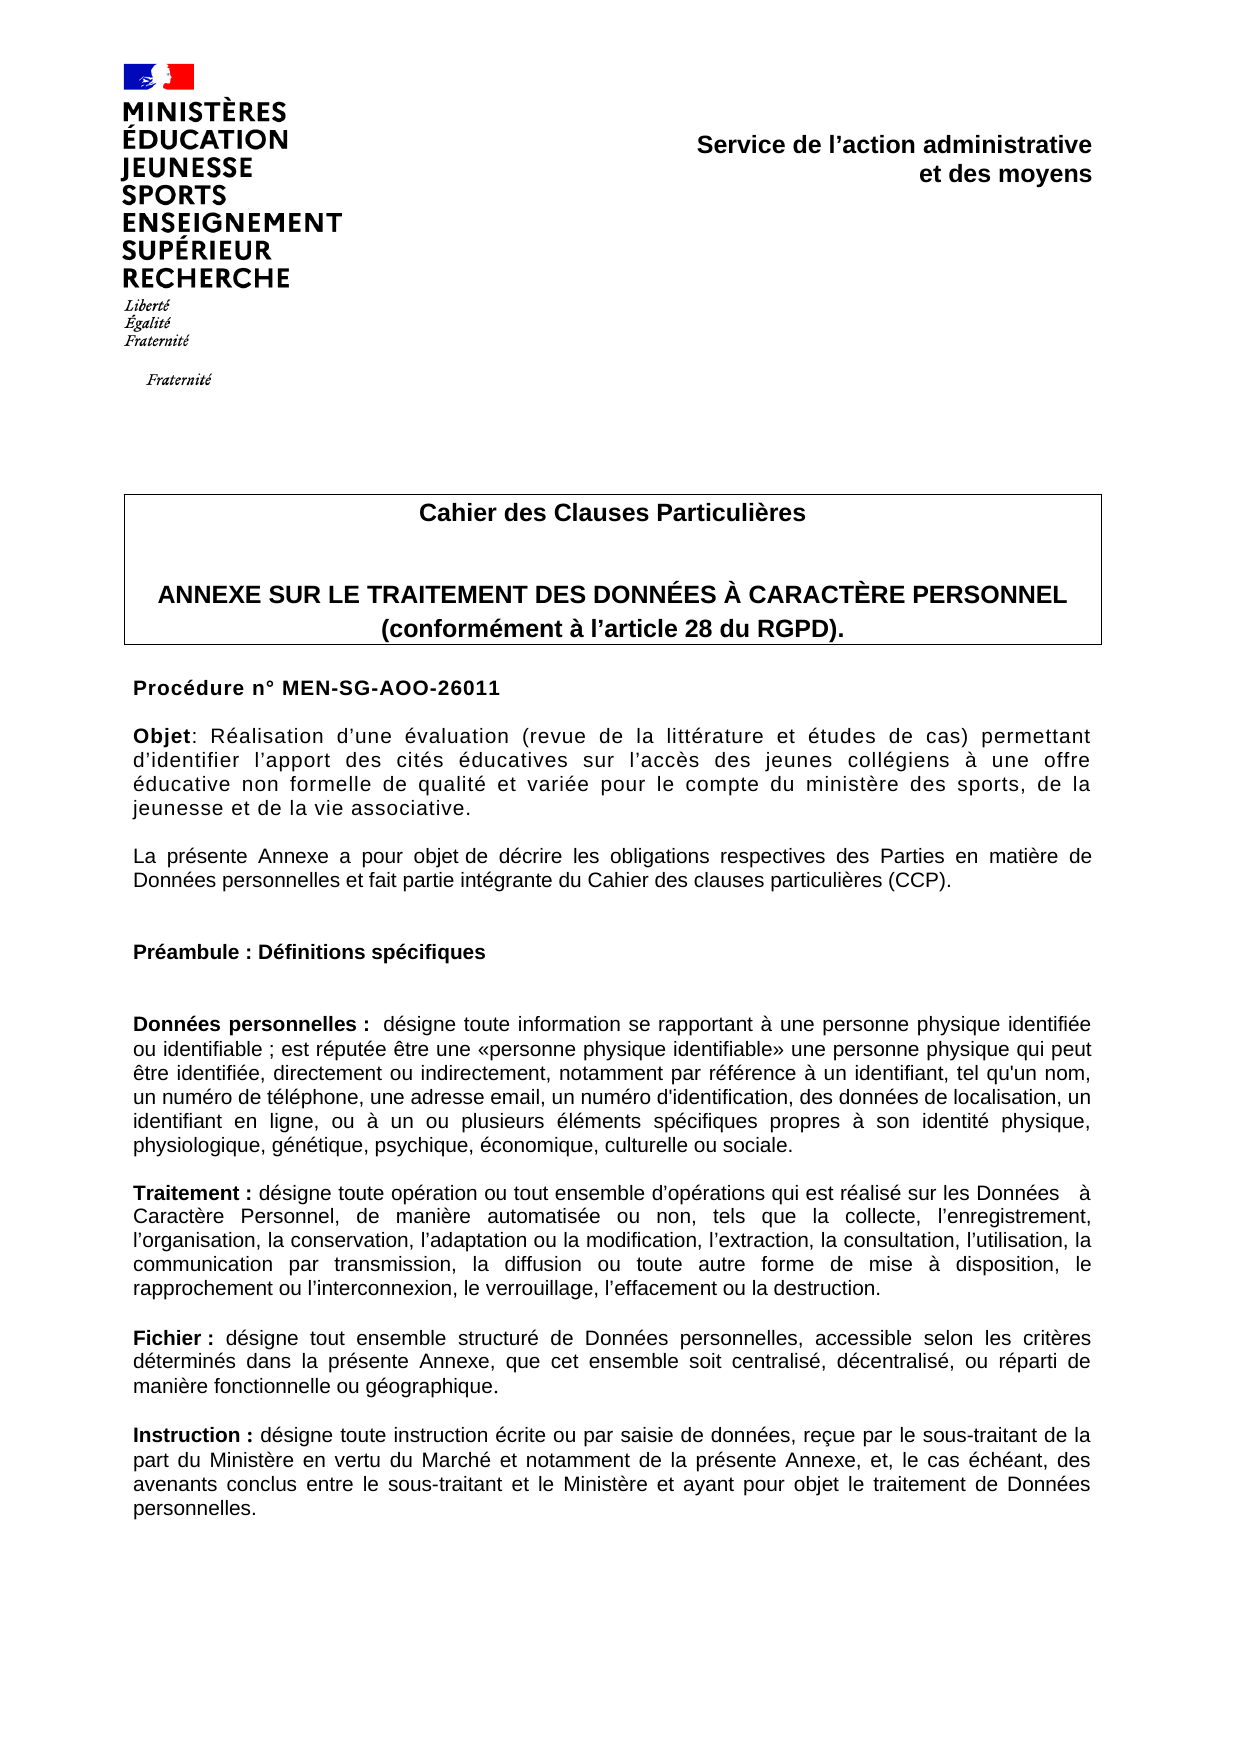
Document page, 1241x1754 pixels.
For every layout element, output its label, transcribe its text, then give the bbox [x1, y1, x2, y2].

text Objet: Réalisation d’une évaluation (revue de la littérature et études de cas) permettant d’identifier l’apport des cités éducatives sur l’accès des jeunes collégiens à une offre éducative non formelle de qualité et variée pour le compte du ministère des sports, de la jeunesse et de la vie associative. [133, 724, 1093, 820]
text Traitement : désigne toute opération ou tout ensemble d’opérations qui est réalisé sur les Données à Caractère Personnel, de manière automatisée ou non, tels que la collecte, l’enregistrement, l’organisation, la conservation, l’adaptation ou la modification, l’extraction, la consultation, l’utilisation, la communication par transmission, la diffusion ou toute autre forme de mise à disposition, le rapprochement ou l’interconnexion, le verrouillage, l’effacement ou la destruction. [133, 1180, 1093, 1300]
text Procédure n° MEN-SG-AOO-26011 [133, 676, 1093, 700]
text La présente Annexe a pour objet de décrire les obligations respectives des Parties en matière de Données personnelles et fait partie intégrante du Cahier des clauses particulières (CCP). [133, 844, 1093, 892]
text Préambule : Définitions spécifiques [133, 939, 1093, 963]
text Données personnelles : désigne toute information se rapportant à une personne physique identifiée ou identifiable ; est réputée être une «personne physique identifiable» une personne physique qui peut être identifiée, directement ou indirectement, notamment par référence à un identifiant, tel qu'un nom, un numéro de téléphone, une adresse email, un numéro d'identification, des données de localisation, un identifiant en ligne, ou à un ou plusieurs éléments spécifiques propres à son identité physique, physiologique, génétique, psychique, économique, culturelle ou sociale. [133, 1011, 1093, 1156]
subtitle Cahier des Clauses Particulières [125, 495, 1101, 526]
subtitle ANNEXE SUR LE TRAITEMENT DES DONNÉES À CARACTÈRE PERSONNEL (conformément à l’article 28 du RGPD). [125, 577, 1101, 644]
picture [98, 38, 390, 410]
text Fichier : désigne tout ensemble structuré de Données personnelles, accessible selon les critères déterminés dans la présente Annexe, que cet ensemble soit centralisé, décentralisé, ou réparti de manière fonctionnelle ou géographique. [133, 1325, 1093, 1398]
text Instruction : désigne toute instruction écrite ou par saisie de données, reçue par le sous-traitant de la part du Ministère en vertu du Marché et notamment de la présente Annexe, et, le cas échéant, des avenants conclus entre le sous-traitant et le Ministère et ayant pour objet le traitement de Données personnelles. [133, 1422, 1093, 1519]
